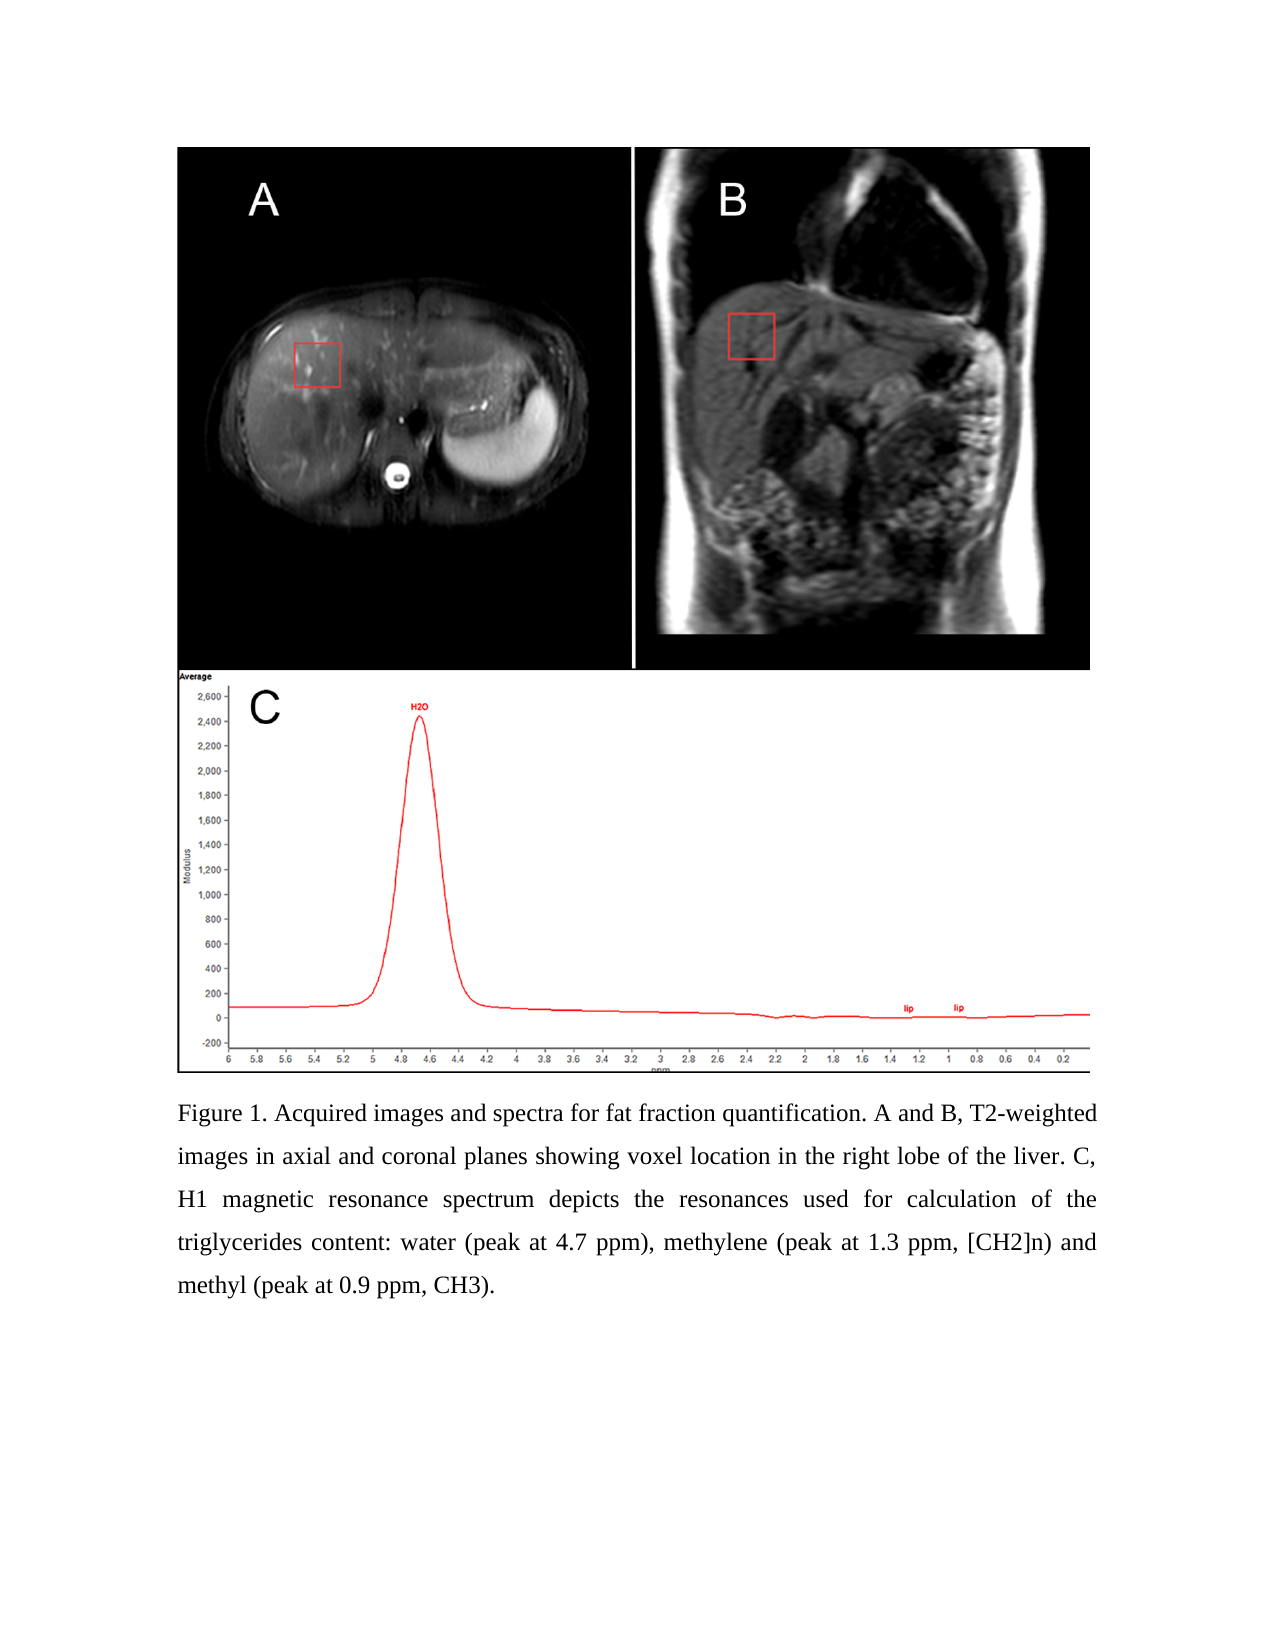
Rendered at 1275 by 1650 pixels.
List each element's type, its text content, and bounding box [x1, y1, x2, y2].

picture [177, 147, 1090, 1073]
text Figure 1. Acquired images and spectra for fat fraction quantification. A and B, T2-weighted images in axial and coronal planes showing voxel location in the right lobe of the liver. C, H1 magnetic resonance spectrum depicts the resonances used for calculation of the triglycerides content: water (peak at 4.7 ppm), methylene (peak at 1.3 ppm, [CH2]n) and methyl (peak at 0.9 ppm, CH3). [177, 1098, 1098, 1299]
